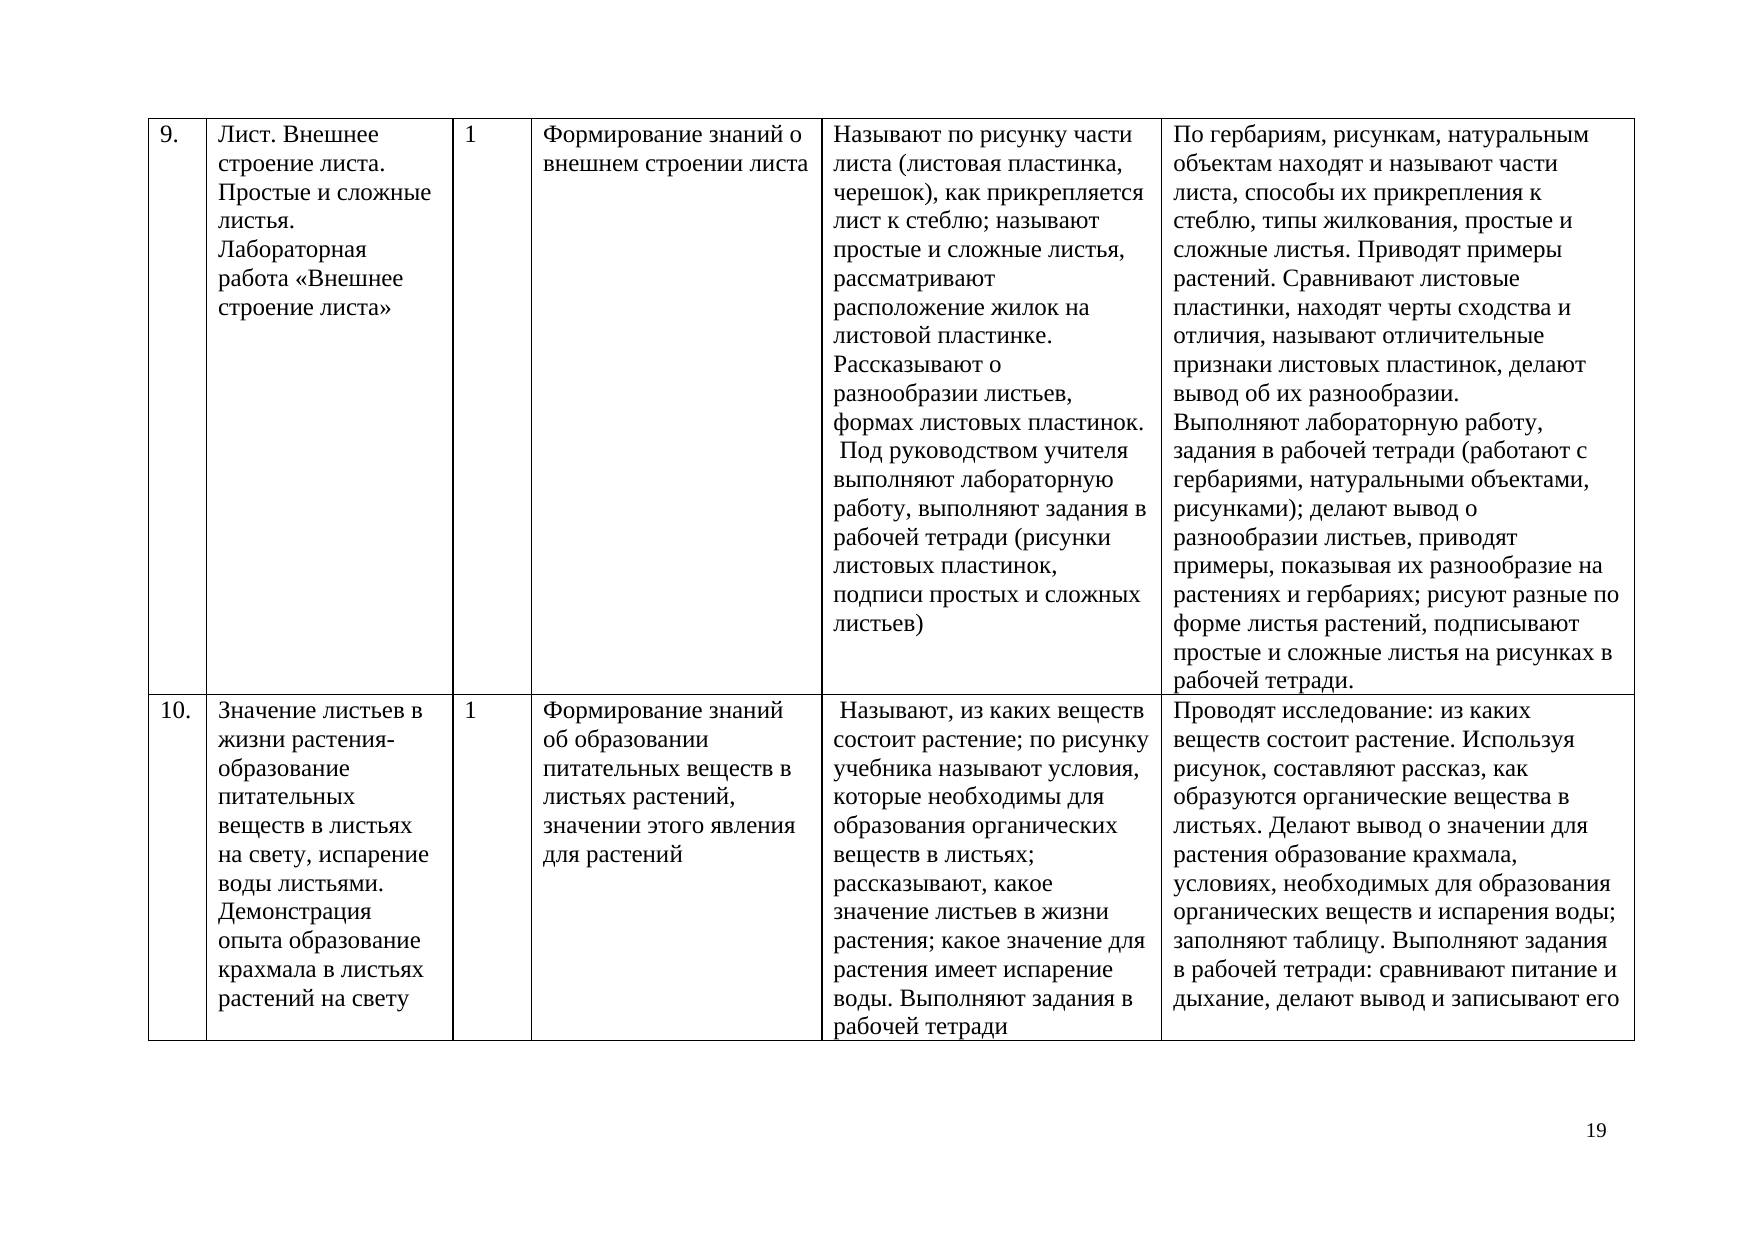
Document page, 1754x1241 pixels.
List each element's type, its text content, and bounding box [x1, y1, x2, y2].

table_cell 1 [454, 695, 531, 1040]
table_cell 1 [454, 119, 531, 694]
table_cell 9. [149, 119, 206, 694]
table_cell Проводят исследование: из каких веществ состоит растение. Используя рисунок, составляют рассказ, как образуются органические вещества в листьях. Делают вывод о значении для растения образование крахмала, условиях, необходимых для образования органических веществ и испарения воды; заполняют таблицу. Выполняют задания в рабочей тетради: сравнивают питание и дыхание, делают вывод и записывают его [1162, 695, 1634, 1040]
table_cell Лист. Внешнее строение листа. Простые и сложные листья. Лабораторная работа «Внешнее строение листа» [207, 119, 452, 694]
table_cell Называют, из каких веществ состоит растение; по рисунку учебника называют условия, которые необходимы для образования органических веществ в листьях; рассказывают, какое значение листьев в жизни растения; какое значение для растения имеет испарение воды. Выполняют задания в рабочей тетради [823, 695, 1161, 1040]
table_cell Формирование знаний об образовании питательных веществ в листьях растений, значении этого явления для растений [532, 695, 821, 1040]
table_cell Формирование знаний о внешнем строении листа [532, 119, 821, 694]
table_cell По гербариям, рисункам, натуральным объектам находят и называют части листа, способы их прикрепления к стеблю, типы жилкования, простые и сложные листья. Приводят примеры растений. Сравнивают листовые пластинки, находят черты сходства и отличия, называют отличительные признаки листовых пластинок, делают вывод об их разнообразии. Выполняют лабораторную работу, задания в рабочей тетради (работают с гербариями, натуральными объектами, рисунками); делают вывод о разнообразии листьев, приводят примеры, показывая их разнообразие на растениях и гербариях; рисуют разные по форме листья растений, подписывают простые и сложные листья на рисунках в рабочей тетради. [1162, 119, 1634, 694]
table_cell Называют по рисунку части листа (листовая пластинка, черешок), как прикрепляется лист к стеблю; называют простые и сложные листья, рассматривают расположение жилок на листовой пластинке. Рассказывают о разнообразии листьев, формах листовых пластинок. Под руководством учителя выполняют лабораторную работу, выполняют задания в рабочей тетради (рисунки листовых пластинок, подписи простых и сложных листьев) [823, 119, 1161, 694]
table_cell Значение листьев в жизни растения- образование питательных веществ в листьях на свету, испарение воды листьями. Демонстрация опыта образование крахмала в листьях растений на свету [207, 695, 452, 1040]
table_cell 10. [149, 695, 206, 1040]
